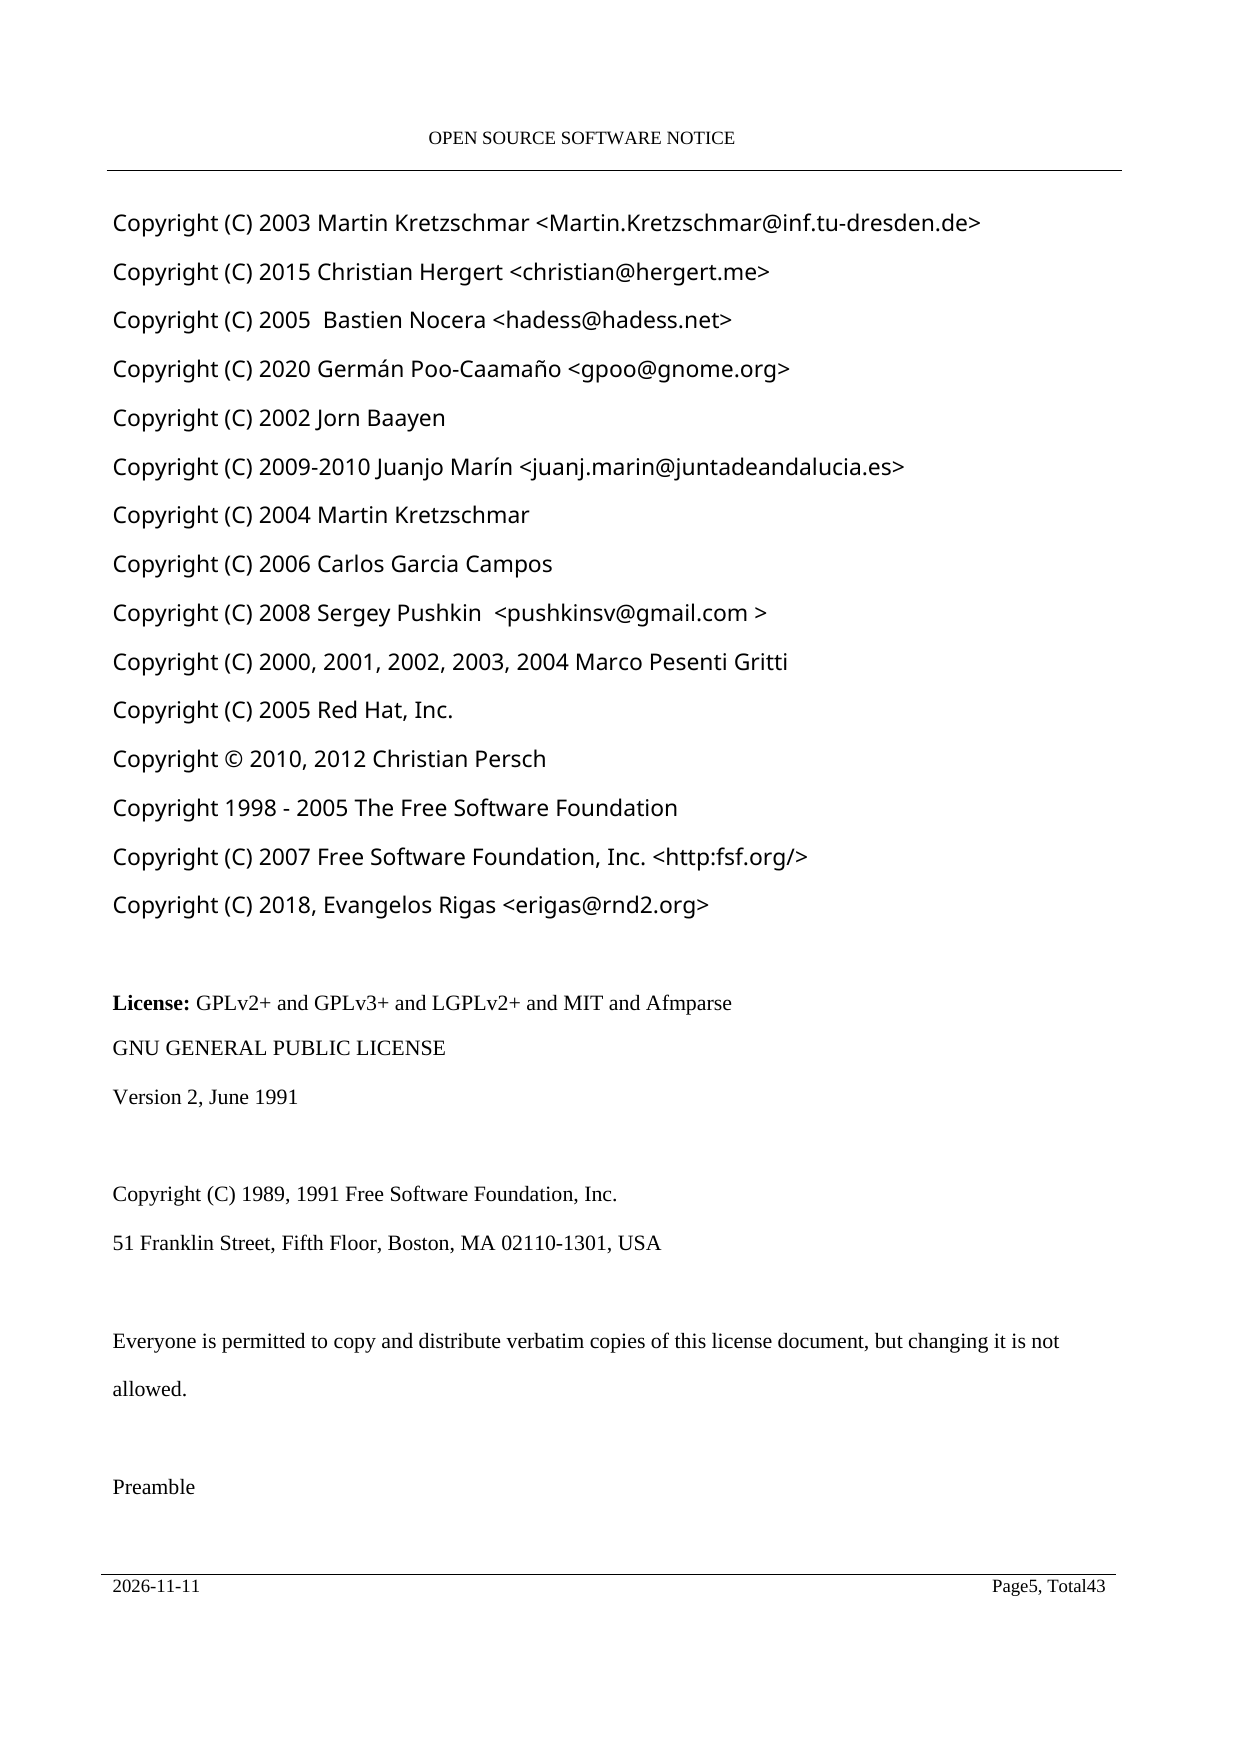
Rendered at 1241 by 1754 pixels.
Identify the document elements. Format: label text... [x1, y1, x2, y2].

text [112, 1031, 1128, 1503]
text License: GPLv2+ and GPLv3+ and LGPLv2+ and MIT and Afmparse [112, 986, 1128, 1019]
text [112, 206, 1128, 970]
